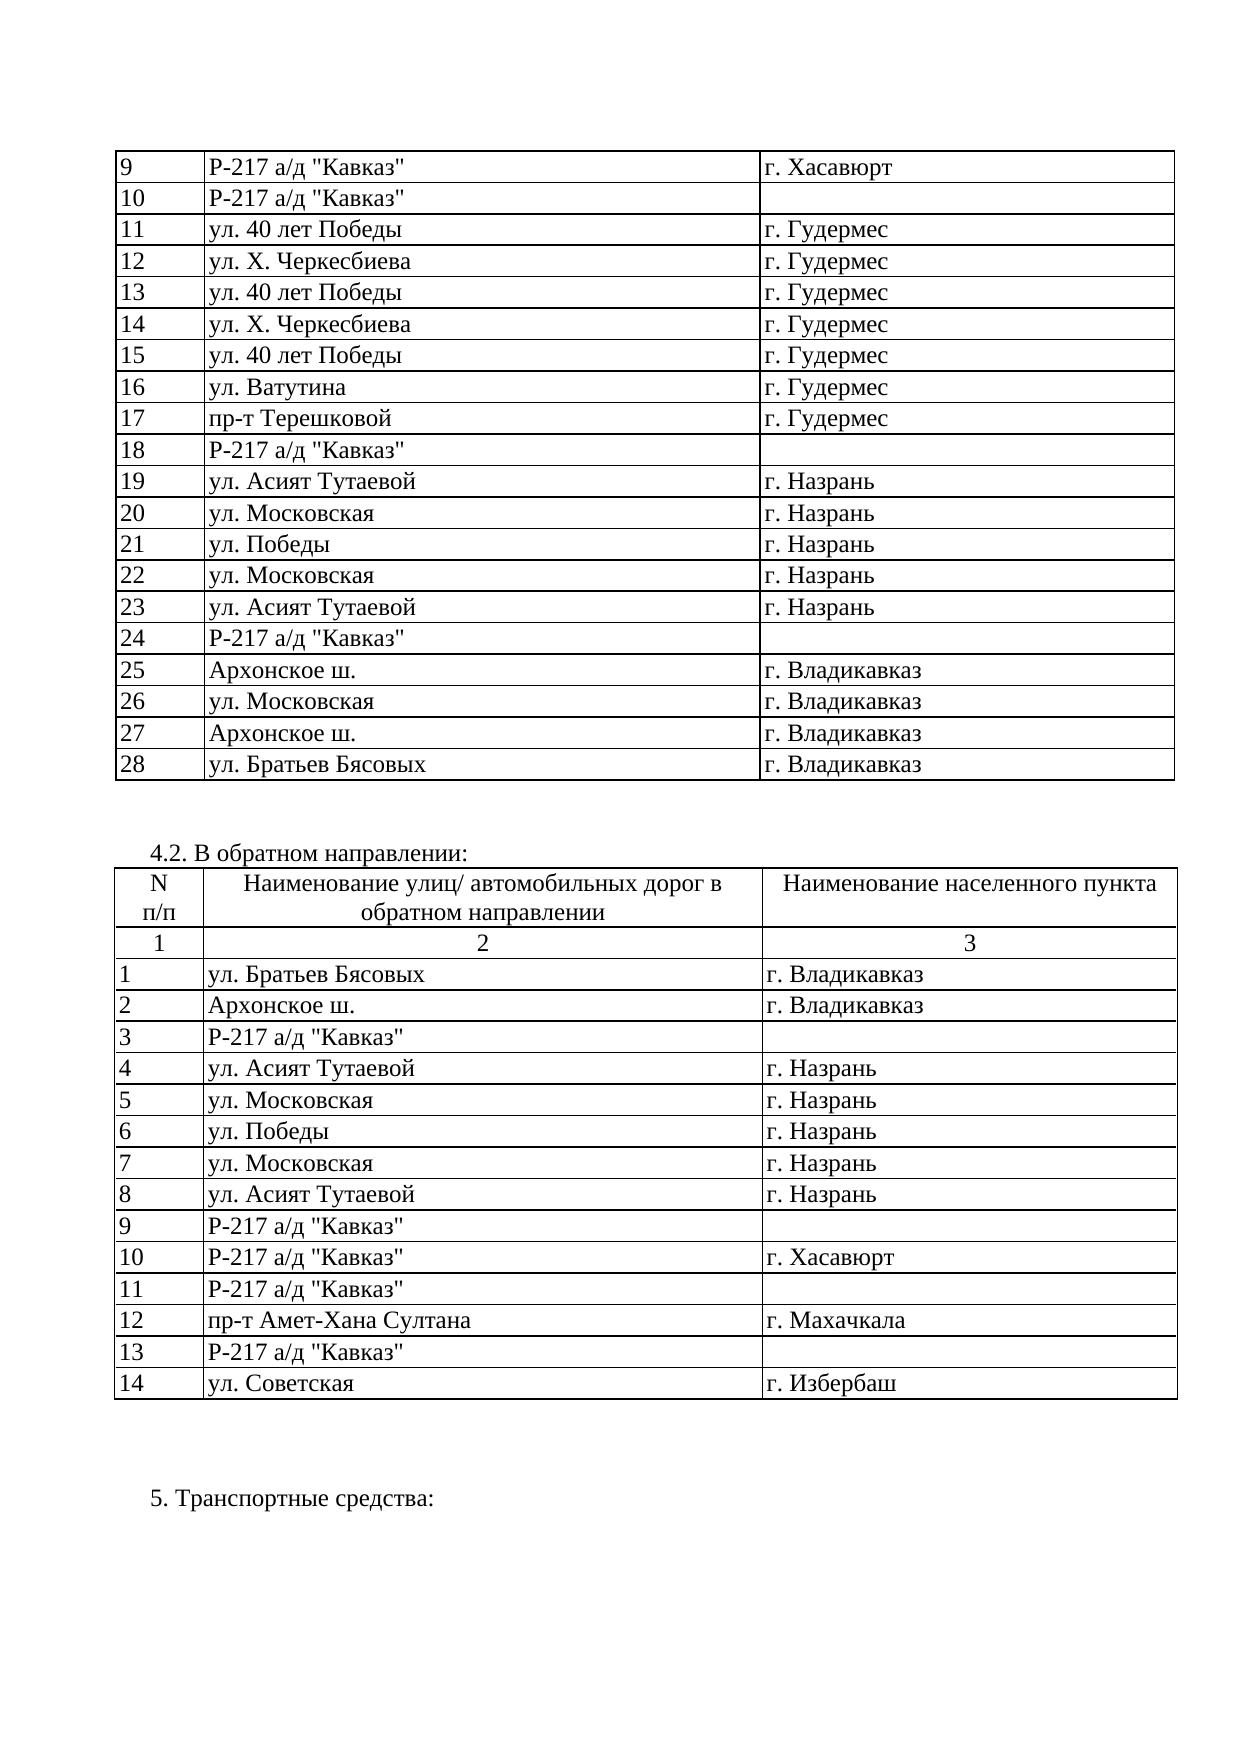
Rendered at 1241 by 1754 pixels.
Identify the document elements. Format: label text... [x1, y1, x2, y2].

table_cell 24 [117, 623, 204, 653]
table_cell 13 [115, 1336, 203, 1366]
table_cell 8 [115, 1179, 203, 1209]
table_cell г. Назрань [761, 529, 1174, 559]
table_cell Архонское ш. [205, 655, 759, 685]
table_cell г. Владикавказ [761, 655, 1174, 685]
table_cell ул. Братьев Бясовых [205, 749, 759, 779]
table_cell Р-217 а/д "Кавказ" [205, 623, 759, 653]
table_cell г. Гудермес [761, 277, 1174, 307]
table_cell г. Гудермес [761, 340, 1174, 370]
table_cell ул. Советская [204, 1368, 762, 1398]
table_cell г. Назрань [761, 466, 1174, 496]
table_cell ул. Московская [205, 498, 759, 527]
table_cell 23 [117, 592, 204, 622]
table_cell Архонское ш. [205, 718, 759, 748]
table_cell 3 [115, 1021, 203, 1052]
table_cell 9 [115, 1210, 203, 1241]
table_cell 12 [115, 1305, 203, 1335]
table_cell г. Гудермес [761, 246, 1174, 276]
table_cell г. Махачкала [763, 1304, 1177, 1335]
table_cell ул. Х. Черкесбиева [205, 246, 759, 276]
table_cell Р-217 а/д "Кавказ" [204, 1337, 762, 1366]
table_cell г. Владикавказ [761, 718, 1174, 748]
table_cell 2 [115, 990, 203, 1020]
table_cell г. Гудермес [761, 403, 1174, 433]
table_cell 14 [117, 309, 204, 339]
table_cell г. Гудермес [761, 372, 1174, 402]
table_cell г. Назрань [763, 1146, 1177, 1178]
table_cell ул. Победы [205, 529, 759, 559]
table_cell ул. Московская [205, 561, 759, 590]
table_cell ул. Асият Тутаевой [204, 1053, 762, 1083]
table_cell г. Назрань [763, 1083, 1177, 1115]
text 5. Транспортные средства: [150, 1483, 1090, 1512]
table_cell 9 [117, 152, 204, 181]
table_cell Р-217 а/д "Кавказ" [204, 1022, 762, 1052]
table_cell Р-217 а/д "Кавказ" [205, 183, 759, 213]
table_cell г. Избербаш [763, 1366, 1177, 1398]
table_cell ул. Асият Тутаевой [204, 1179, 762, 1209]
table_header Наименование улиц/ автомобильных дорог в обратном направлении [204, 869, 762, 926]
table_cell г. Гудермес [761, 215, 1174, 244]
table_cell ул. 40 лет Победы [205, 215, 759, 244]
table_cell г. Хасавюрт [761, 152, 1174, 181]
table_cell Р-217 а/д "Кавказ" [204, 1211, 762, 1241]
table_cell г. Владикавказ [761, 686, 1174, 716]
table_cell ул. Х. Черкесбиева [205, 309, 759, 339]
table_cell ул. Победы [204, 1116, 762, 1146]
table_cell 3 [763, 926, 1177, 957]
table_cell 25 [117, 655, 204, 685]
table_cell [763, 1335, 1177, 1366]
table_cell 1 [115, 959, 203, 989]
table_cell 18 [117, 435, 204, 464]
table_cell 6 [115, 1116, 203, 1146]
table_cell г. Владикавказ [763, 958, 1177, 989]
table_cell г. Назрань [761, 561, 1174, 590]
text 4.2. В обратном направлении: [150, 838, 1090, 867]
table_cell 16 [117, 372, 204, 402]
table_cell Р-217 а/д "Кавказ" [205, 152, 759, 181]
table_cell [763, 1272, 1177, 1303]
table_cell 10 [115, 1242, 203, 1272]
table_cell г. Назрань [763, 1178, 1177, 1209]
table_cell ул. Братьев Бясовых [204, 959, 762, 989]
table_cell г. Назрань [761, 498, 1174, 527]
table_cell 14 [115, 1368, 203, 1398]
table_cell Р-217 а/д "Кавказ" [204, 1274, 762, 1303]
table_cell ул. Асият Тутаевой [205, 466, 759, 496]
table_cell [763, 1209, 1177, 1241]
table_cell г. Владикавказ [761, 749, 1174, 779]
table_cell 20 [117, 498, 204, 527]
table_header Наименование населенного пункта [763, 869, 1177, 926]
table_cell г. Гудермес [761, 309, 1174, 339]
table_cell ул. Московская [204, 1148, 762, 1178]
table_cell 4 [115, 1053, 203, 1083]
table_cell [761, 435, 1174, 464]
table_cell 7 [115, 1147, 203, 1178]
table_cell г. Назрань [763, 1115, 1177, 1146]
table_cell Р-217 а/д "Кавказ" [205, 435, 759, 464]
table_cell ул. Московская [205, 686, 759, 716]
table_cell 15 [117, 340, 204, 370]
table_cell 1 [115, 927, 203, 957]
table_cell 21 [117, 529, 204, 559]
table_cell 22 [117, 561, 204, 590]
table_cell 27 [117, 718, 204, 748]
table_cell 28 [117, 749, 204, 779]
table_cell 10 [117, 183, 204, 213]
table_cell 11 [115, 1273, 203, 1303]
table_cell Архонское ш. [204, 991, 762, 1020]
table_header N п/п [115, 869, 203, 926]
table_cell пр-т Терешковой [205, 403, 759, 433]
table_cell г. Назрань [761, 592, 1174, 622]
table_cell пр-т Амет-Хана Султана [204, 1305, 762, 1335]
table_cell 11 [117, 215, 204, 244]
table_cell 26 [117, 686, 204, 716]
table_cell 17 [117, 403, 204, 433]
table_cell 13 [117, 277, 204, 307]
table_cell [761, 183, 1174, 213]
table_cell г. Назрань [763, 1052, 1177, 1083]
table_cell [763, 1020, 1177, 1052]
table_cell г. Хасавюрт [763, 1241, 1177, 1272]
table_cell 2 [204, 928, 762, 957]
table_cell г. Владикавказ [763, 989, 1177, 1020]
table_cell 12 [117, 246, 204, 276]
table_cell [761, 623, 1174, 653]
table_cell 5 [115, 1084, 203, 1115]
table_cell ул. 40 лет Победы [205, 277, 759, 307]
table_cell ул. Московская [204, 1085, 762, 1115]
table_cell Р-217 а/д "Кавказ" [204, 1242, 762, 1272]
table_cell 19 [117, 466, 204, 496]
table_cell ул. Асият Тутаевой [205, 592, 759, 622]
table_cell ул. Ватутина [205, 372, 759, 402]
table_cell ул. 40 лет Победы [205, 340, 759, 370]
